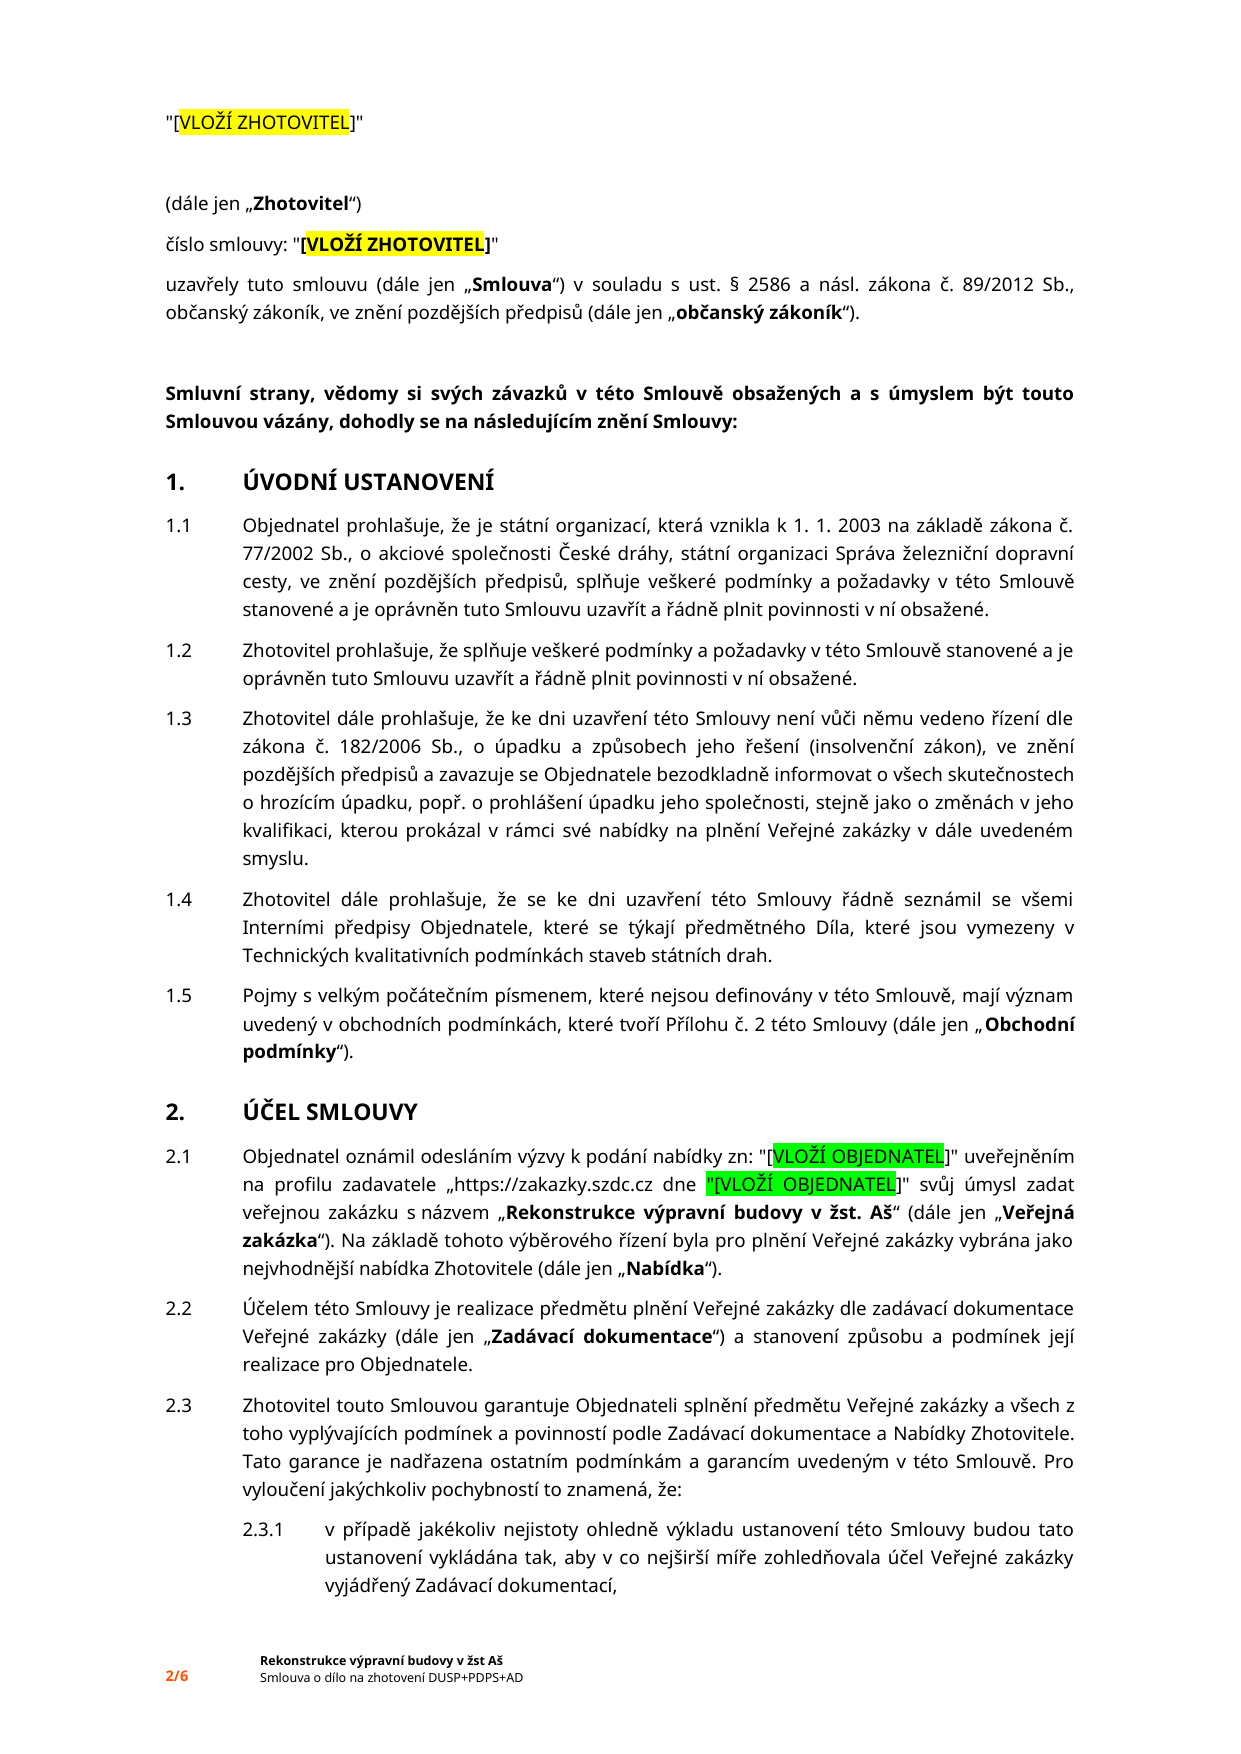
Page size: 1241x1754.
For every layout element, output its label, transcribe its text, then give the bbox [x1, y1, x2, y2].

text Pojmy s velkým počátečním písmenem, které nejsou definovány v této Smlouvě, mají význam uvedený v obchodních podmínkách, které tvoří Přílohu č. 2 této Smlouvy (dále jen „Obchodní podmínky“). [165, 983, 1075, 1064]
text v případě jakékoliv nejistoty ohledně výkladu ustanovení této Smlouvy budou tato ustanovení vykládána tak, aby v co nejširší míře zohledňovala účel Veřejné zakázky vyjádřený Zadávací dokumentací, [242, 1517, 1075, 1598]
text Zhotovitel touto Smlouvou garantuje Objednateli splnění předmětu Veřejné zakázky a všech z toho vyplývajících podmínek a povinností podle Zadávací dokumentace a Nabídky Zhotovitele. Tato garance je nadřazena ostatním podmínkám a garancím uvedeným v této Smlouvě. Pro vyloučení jakýchkoliv pochybností to znamená, že: [165, 1392, 1075, 1502]
text Zhotovitel dále prohlašuje, že ke dni uzavření této Smlouvy není vůči němu vedeno řízení dle zákona č. 182/2006 Sb., o úpadku a způsobech jeho řešení (insolvenční zákon), ve znění pozdějších předpisů a zavazuje se Objednatele bezodkladně informovat o všech skutečnostech o hrozícím úpadku, popř. o prohlášení úpadku jeho společnosti, stejně jako o změnách v jeho kvalifikaci, kterou prokázal v rámci své nabídky na plnění Veřejné zakázky v dále uvedeném smyslu. [165, 706, 1075, 871]
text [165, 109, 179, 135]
text "[VLOŽÍ ZHOTOVITEL]" [349, 109, 1075, 135]
text Zhotovitel dále prohlašuje, že se ke dni uzavření této Smlouvy řádně seznámil se všemi Interními předpisy Objednatele, které se týkají předmětného Díla, které jsou vymezeny v Technických kvalitativních podmínkách staveb státních drah. [165, 886, 1075, 968]
text číslo smlouvy: "[VLOŽÍ ZHOTOVITEL]" [484, 231, 1075, 256]
text uzavřely tuto smlouvu (dále jen „Smlouva“) v souladu s ust. § 2586 a násl. zákona č. 89/2012 Sb., občanský zákoník, ve znění pozdějších předpisů (dále jen „občanský zákoník“). [165, 271, 1075, 325]
text Účelem této Smlouvy je realizace předmětu plnění Veřejné zakázky dle zadávací dokumentace Veřejné zakázky (dále jen „Zadávací dokumentace“) a stanovení způsobu a podmínek její realizace pro Objednatele. [165, 1296, 1075, 1377]
text ÚVODNÍ USTANOVENÍ [165, 466, 1075, 497]
text Objednatel oznámil odesláním výzvy k podání nabídky zn: "[VLOŽÍ OBJEDNATEL]" uveřejněním na profilu zadavatele „https://zakazky.szdc.cz dne "[VLOŽÍ OBJEDNATEL]" svůj úmysl zadat veřejnou zakázku s názvem „Rekonstrukce výpravní budovy v žst. Aš“ (dále jen „Veřejná zakázka“). Na základě tohoto výběrového řízení byla pro plnění Veřejné zakázky vybrána jako nejvhodnější nabídka Zhotovitele (dále jen „Nabídka“). [165, 1143, 1075, 1281]
text Zhotovitel prohlašuje, že splňuje veškeré podmínky a požadavky v této Smlouvě stanovené a je oprávněn tuto Smlouvu uzavřít a řádně plnit povinnosti v ní obsažené. [165, 637, 1075, 691]
text Objednatel prohlašuje, že je státní organizací, která vznikla k 1. 1. 2003 na základě zákona č. 77/2002 Sb., o akciové společnosti České dráhy, státní organizaci Správa železniční dopravní cesty, ve znění pozdějších předpisů, splňuje veškeré podmínky a požadavky v této Smlouvě stanovené a je oprávněn tuto Smlouvu uzavřít a řádně plnit povinnosti v ní obsažené. [165, 512, 1075, 622]
text číslo smlouvy: "[VLOŽÍ ZHOTOVITEL]" [165, 231, 306, 256]
text Smluvní strany, vědomy si svých závazků v této Smlouvě obsažených a s úmyslem být touto Smlouvou vázány, dohodly se na následujícím znění Smlouvy: [165, 380, 1075, 434]
text (dále jen „Zhotovitel“) [165, 190, 1075, 216]
text ÚČEL SMLOUVY [165, 1096, 1075, 1127]
